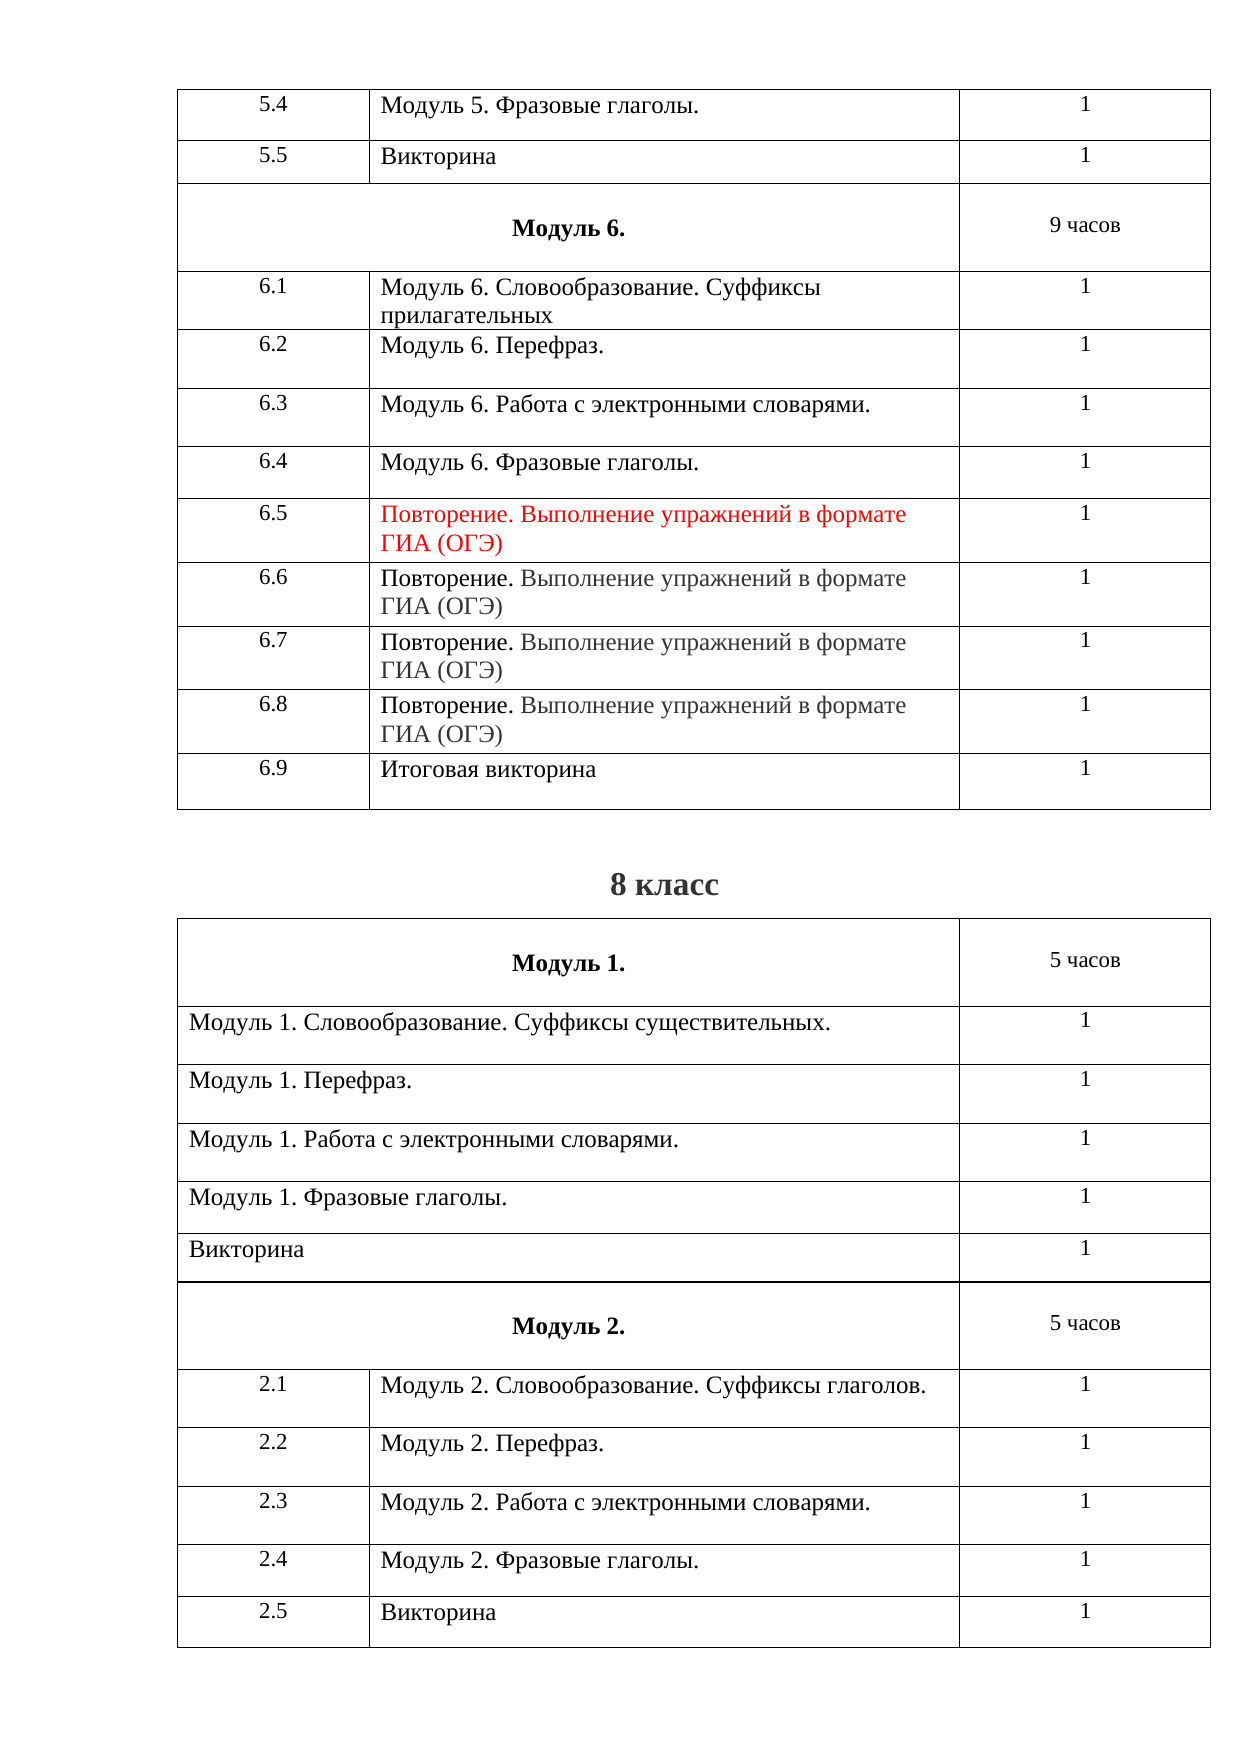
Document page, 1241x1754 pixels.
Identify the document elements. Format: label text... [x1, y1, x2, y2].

table_cell Модуль 1. Перефраз. [178, 1065, 959, 1123]
table_cell 1 [960, 1007, 1210, 1064]
table_cell Модуль 2. Перефраз. [370, 1428, 959, 1486]
table_cell 1 [960, 1234, 1210, 1281]
table_cell 6.5 [178, 499, 369, 562]
table_cell 2.3 [178, 1487, 369, 1544]
table_cell Модуль 2. Работа с электронными словарями. [370, 1487, 959, 1544]
table_cell Итоговая викторина [370, 754, 959, 809]
table_cell Викторина [370, 1597, 959, 1647]
table_cell Модуль 1. Фразовые глаголы. [178, 1182, 959, 1233]
table_cell 6.7 [178, 627, 369, 689]
table_cell 1 [960, 1428, 1210, 1486]
table_cell 1 [960, 499, 1210, 562]
table_cell Модуль 1. Словообразование. Суффиксы существительных. [178, 1007, 959, 1064]
table_cell Модуль 2. [178, 1283, 959, 1369]
table_cell 9 часов [960, 184, 1210, 271]
table_cell Викторина [370, 141, 959, 183]
table_cell 1 [960, 627, 1210, 689]
table_cell 1 [960, 1487, 1210, 1544]
table_cell 1 [960, 141, 1210, 183]
table_cell 1 [960, 90, 1210, 140]
table_cell Повторение. Выполнение упражнений в формате ГИА (ОГЭ) [370, 690, 959, 753]
table_cell Повторение. Выполнение упражнений в формате ГИА (ОГЭ) [370, 627, 959, 689]
table_cell 1 [960, 1182, 1210, 1233]
table_cell Модуль 2. Словообразование. Суффиксы глаголов. [370, 1370, 959, 1427]
table_cell 2.5 [178, 1597, 369, 1647]
table_cell 5.4 [178, 90, 369, 140]
table_cell 6.6 [178, 563, 369, 626]
table_cell 5 часов [960, 1283, 1210, 1369]
table_cell Повторение. Выполнение упражнений в формате ГИА (ОГЭ) [370, 499, 959, 562]
table_cell 1 [960, 1124, 1210, 1181]
table_cell Повторение. Выполнение упражнений в формате ГИА (ОГЭ) [370, 563, 959, 626]
table_cell Викторина [178, 1234, 959, 1281]
text 8 класс [177, 864, 1152, 903]
table_cell 1 [960, 272, 1210, 329]
table_cell 1 [960, 1597, 1210, 1647]
table_cell 6.9 [178, 754, 369, 809]
table_cell Модуль 6. Перефраз. [370, 330, 959, 388]
table_cell 1 [960, 447, 1210, 498]
table_cell 6.4 [178, 447, 369, 498]
table_header Модуль 1. [178, 919, 959, 1006]
table_cell 1 [960, 690, 1210, 753]
table_cell Модуль 6. Словообразование. Суффиксы прилагательных [370, 272, 959, 329]
table_cell 2.1 [178, 1370, 369, 1427]
table_header 5 часов [960, 919, 1210, 1006]
table_cell Модуль 6. [178, 184, 959, 271]
table_cell 6.2 [178, 330, 369, 388]
table_cell Модуль 2. Фразовые глаголы. [370, 1545, 959, 1596]
table_cell 6.3 [178, 389, 369, 446]
table_cell 1 [960, 389, 1210, 446]
table_cell Модуль 6. Фразовые глаголы. [370, 447, 959, 498]
table_cell 1 [960, 754, 1210, 809]
table_cell 1 [960, 1065, 1210, 1123]
table_cell 1 [960, 330, 1210, 388]
table_cell 2.4 [178, 1545, 369, 1596]
table_cell 6.1 [178, 272, 369, 329]
table_cell 2.2 [178, 1428, 369, 1486]
table_cell 1 [960, 1370, 1210, 1427]
table_cell 1 [960, 563, 1210, 626]
table_cell 1 [960, 1545, 1210, 1596]
table_cell 6.8 [178, 690, 369, 753]
table_cell Модуль 6. Работа с электронными словарями. [370, 389, 959, 446]
table_cell 5.5 [178, 141, 369, 183]
table_cell Модуль 1. Работа с электронными словарями. [178, 1124, 959, 1181]
table_cell Модуль 5. Фразовые глаголы. [370, 90, 959, 140]
